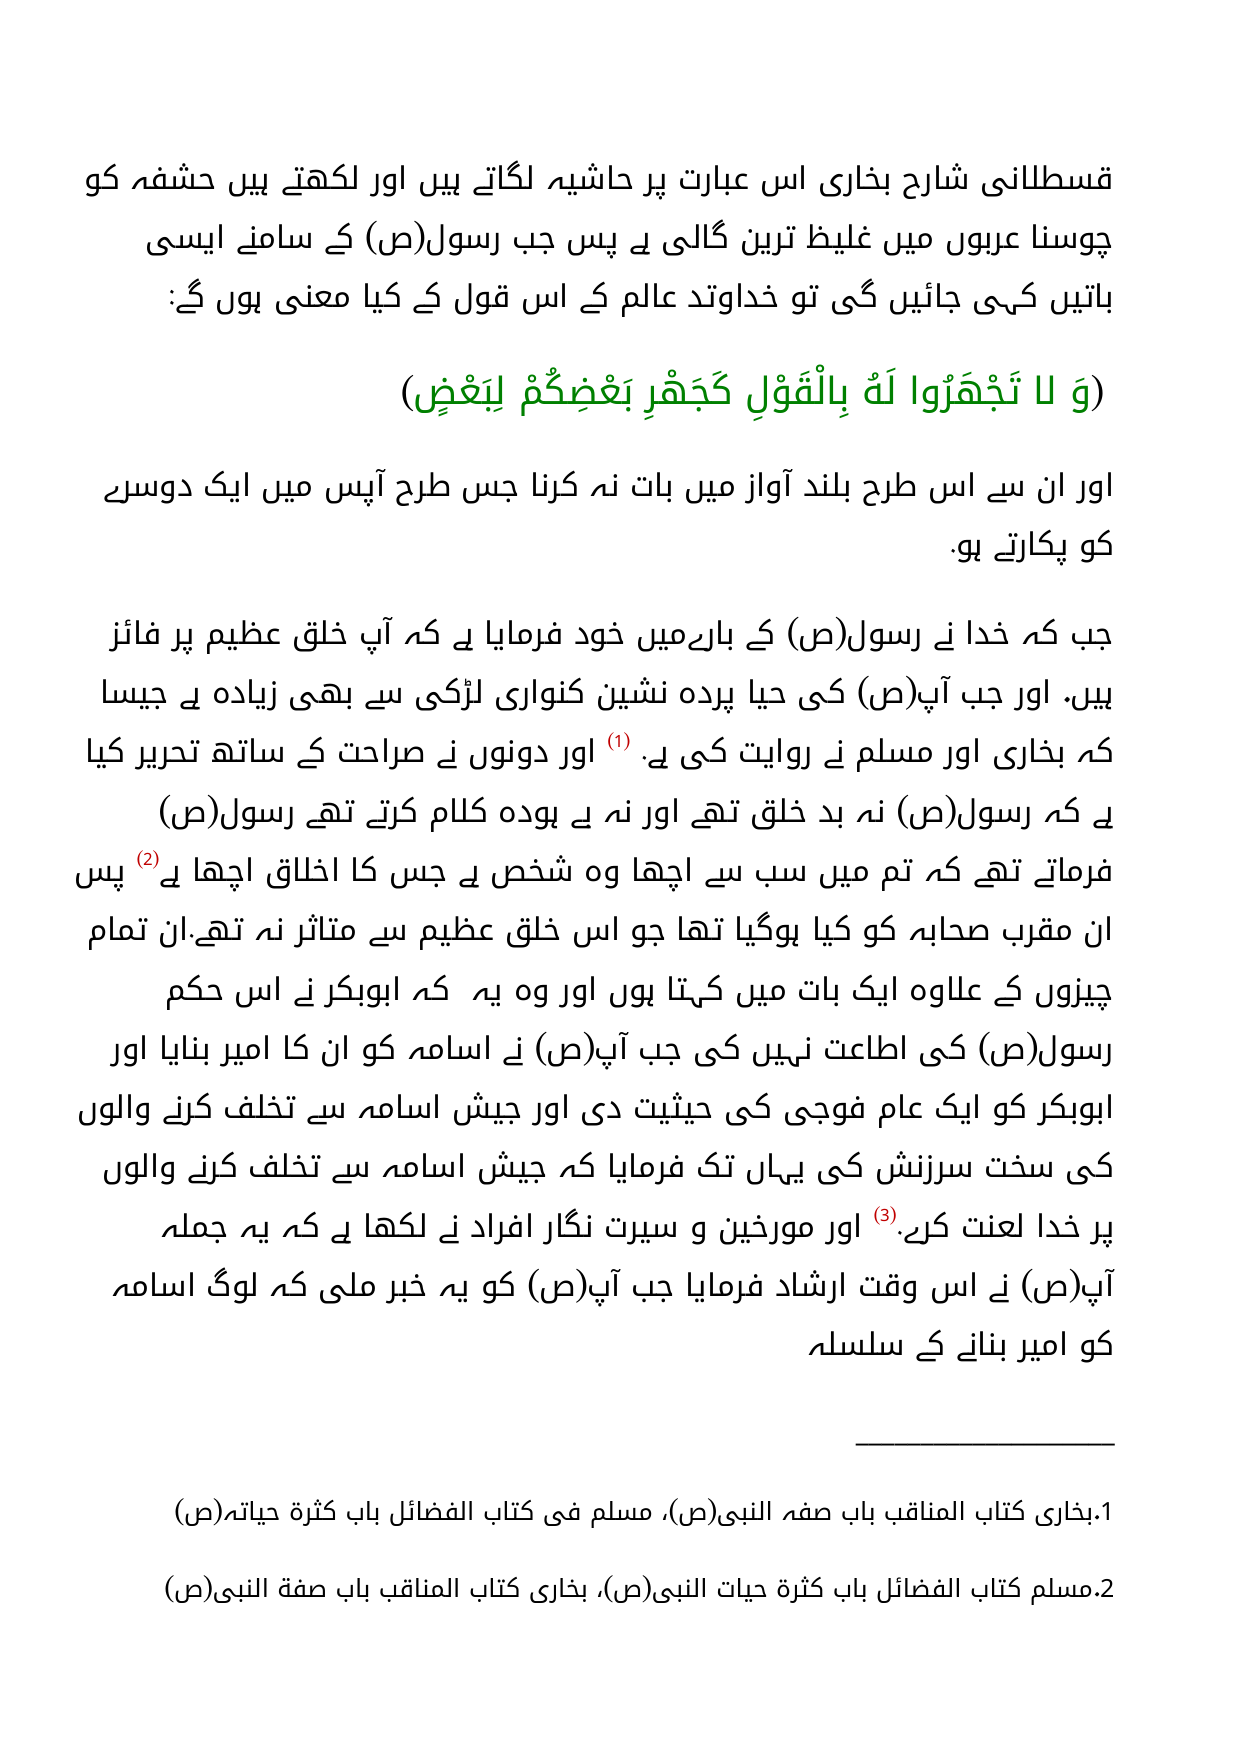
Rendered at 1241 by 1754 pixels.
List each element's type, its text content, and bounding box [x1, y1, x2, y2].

text جب کہ خدا نے رسول(ص) کے بارےمیں خود فرمایا ہے کہ آپ خلق عظیم پر فائز ہیں. اور جب آپ(ص) کی حیا پردہ نشین کنواری لڑکی سے بھی زیادہ ہے جیسا کہ بخاری اور مسلم نے روایت کی ہے. (1) اور دونوں نے صراحت کے ساتھ تحریر کیا ہے کہ رسول(ص) نہ بد خلق تھے اور نہ بے ہودہ کلام کرتے تھے رسول(ص) فرماتے تھے کہ تم میں سب سے اچھا وہ شخص ہے جس کا اخلاق اچھا ہے(2) پس ان مقرب صحابہ کو کیا ہوگیا تھا جو اس خلق عظیم سے متاثر نہ تھے.ان تمام چیزوں کے علاوہ ایک بات میں کہتا ہوں اور وہ یہ کہ ابوبکر نے اس حکم رسول(ص) کی اطاعت نہیں کی جب آپ(ص) نے اسامہ کو ان کا امیر بنایا اور ابوبکر کو ایک عام فوجی کی حیثیت دی اور جیش اسامہ سے تخلف کرنے والوں کی سخت سرزنش کی یہاں تک فرمایا کہ جیش اسامہ سے تخلف کرنے والوں پر خدا لعنت کرے.(3) اور مورخین و سیرت نگار افراد نے لکھا ہے کہ یہ جملہ آپ(ص) نے اس وقت ارشاد فرمایا جب آپ(ص) کو یہ خبر ملی کہ لوگ اسامہ کو امیر بنانے کے سلسلہ [72, 604, 1114, 1375]
text قسطلانی شارح بخاری اس عبارت پر حاشیہ لگاتے ہیں اور لکھتے ہیں حشفہ کو چوسنا عربوں میں غلیظ ترین گالی ہے پس جب رسول(ص) کے سامنے ایسی باتیں کہی جائیں گی تو خداوتد عالم کے اس قول کے کیا معنی ہوں گے: [72, 149, 1114, 327]
text (وَ لا تَجْهَرُوا لَهُ‏ بِالْقَوْلِ كَجَهْرِ بَعْضِكُمْ لِبَعْضٍ) [72, 356, 1114, 427]
text 2.مسلم کتاب الفضائل باب کثرة حیات النبی(ص)، بخاری کتاب المناقب باب صفة النبی(ص) [72, 1565, 1114, 1612]
text 1.بخاری کتاب المناقب باب صفہ النبی(ص)، مسلم فی کتاب الفضائل باب کثرة حیاتہ(ص) [72, 1488, 1114, 1536]
text اور ان سے اس طرح بلند آواز میں بات نہ کرنا جس طرح آپس میں ایک دوسرے کو پکارتے ہو. [72, 456, 1114, 575]
text ____________________ [72, 1404, 1114, 1459]
